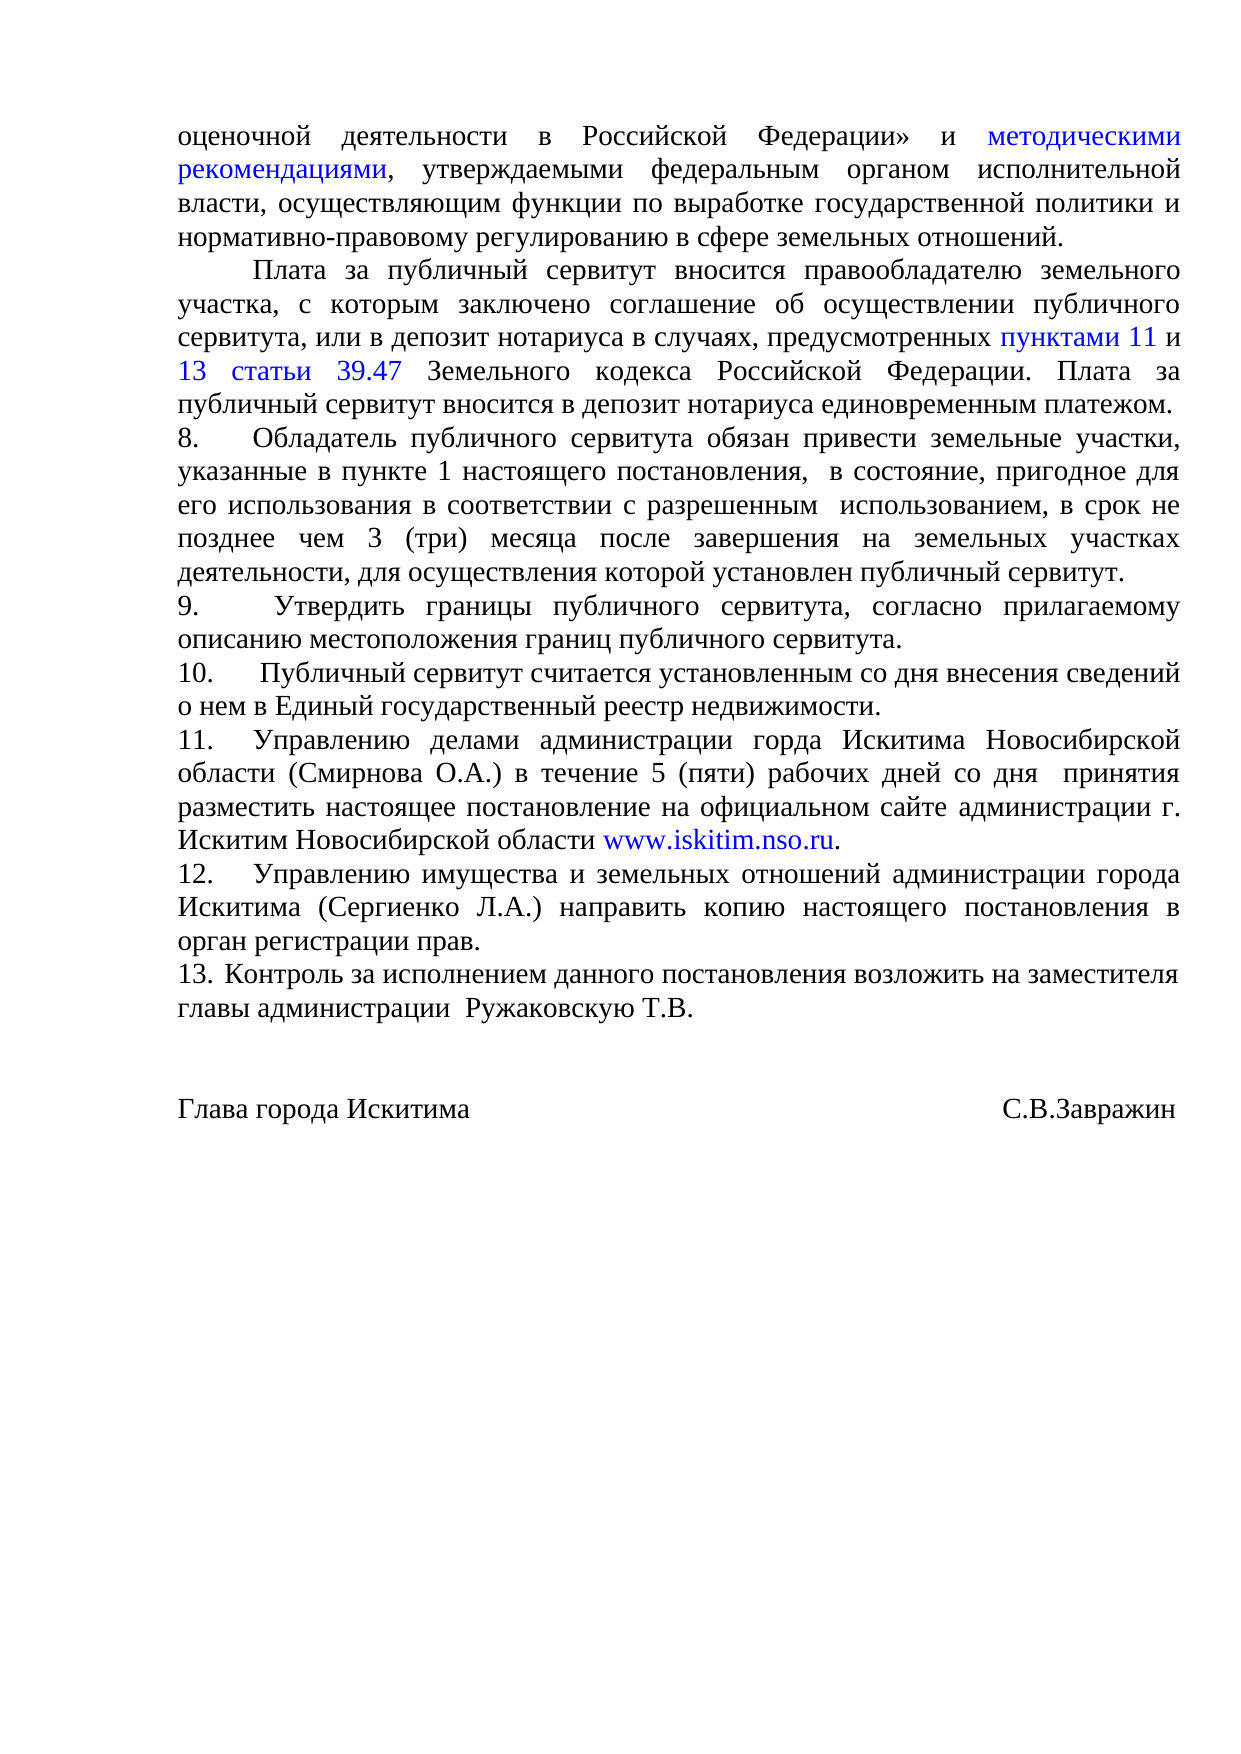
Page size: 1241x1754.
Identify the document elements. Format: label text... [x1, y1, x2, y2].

text главы администрации Ружаковскую Т.В. [177, 990, 1181, 1024]
list Обладатель публичного сервитута обязан привести земельные участки, указанные в пункте 1 настоящего постановления, в состояние, пригодное для его использования в соответствии с разрешенным использованием, в срок не позднее чем 3 (три) месяца после завершения на земельных участках деятельности, для осуществления которой установлен публичный сервитут. [177, 420, 1181, 588]
text Плата за публичный сервитут вносится правообладателю земельного участка, с которым заключено соглашение об осуществлении публичного сервитута, или в депозит нотариуса в случаях, предусмотренных пунктами 11 и 13 статьи 39.47 Земельного кодекса Российской Федерации. Плата за публичный сервитут вносится в депозит нотариуса единовременным платежом. [177, 252, 1181, 420]
list Контроль за исполнением данного постановления возложить на заместителя [177, 957, 1181, 990]
list Утвердить границы публичного сервитута, согласно прилагаемому описанию местоположения границ публичного сервитута. [177, 588, 1181, 655]
list Управлению имущества и земельных отношений администрации города Искитима (Сергиенко Л.А.) направить копию настоящего постановления в орган регистрации прав. [177, 856, 1181, 957]
list Публичный сервитут считается установленным со дня внесения сведений о нем в Единый государственный реестр недвижимости. [177, 655, 1181, 722]
list Управлению делами администрации горда Искитима Новосибирской области (Смирнова О.А.) в течение 5 (пяти) рабочих дней со дня принятия разместить настоящее постановление на официальном сайте администрации г. Искитим Новосибирской области www.iskitim.nso.ru. [177, 722, 1181, 856]
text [177, 118, 1181, 252]
text Глава города Искитима С.В.Завражин [177, 1091, 1181, 1124]
